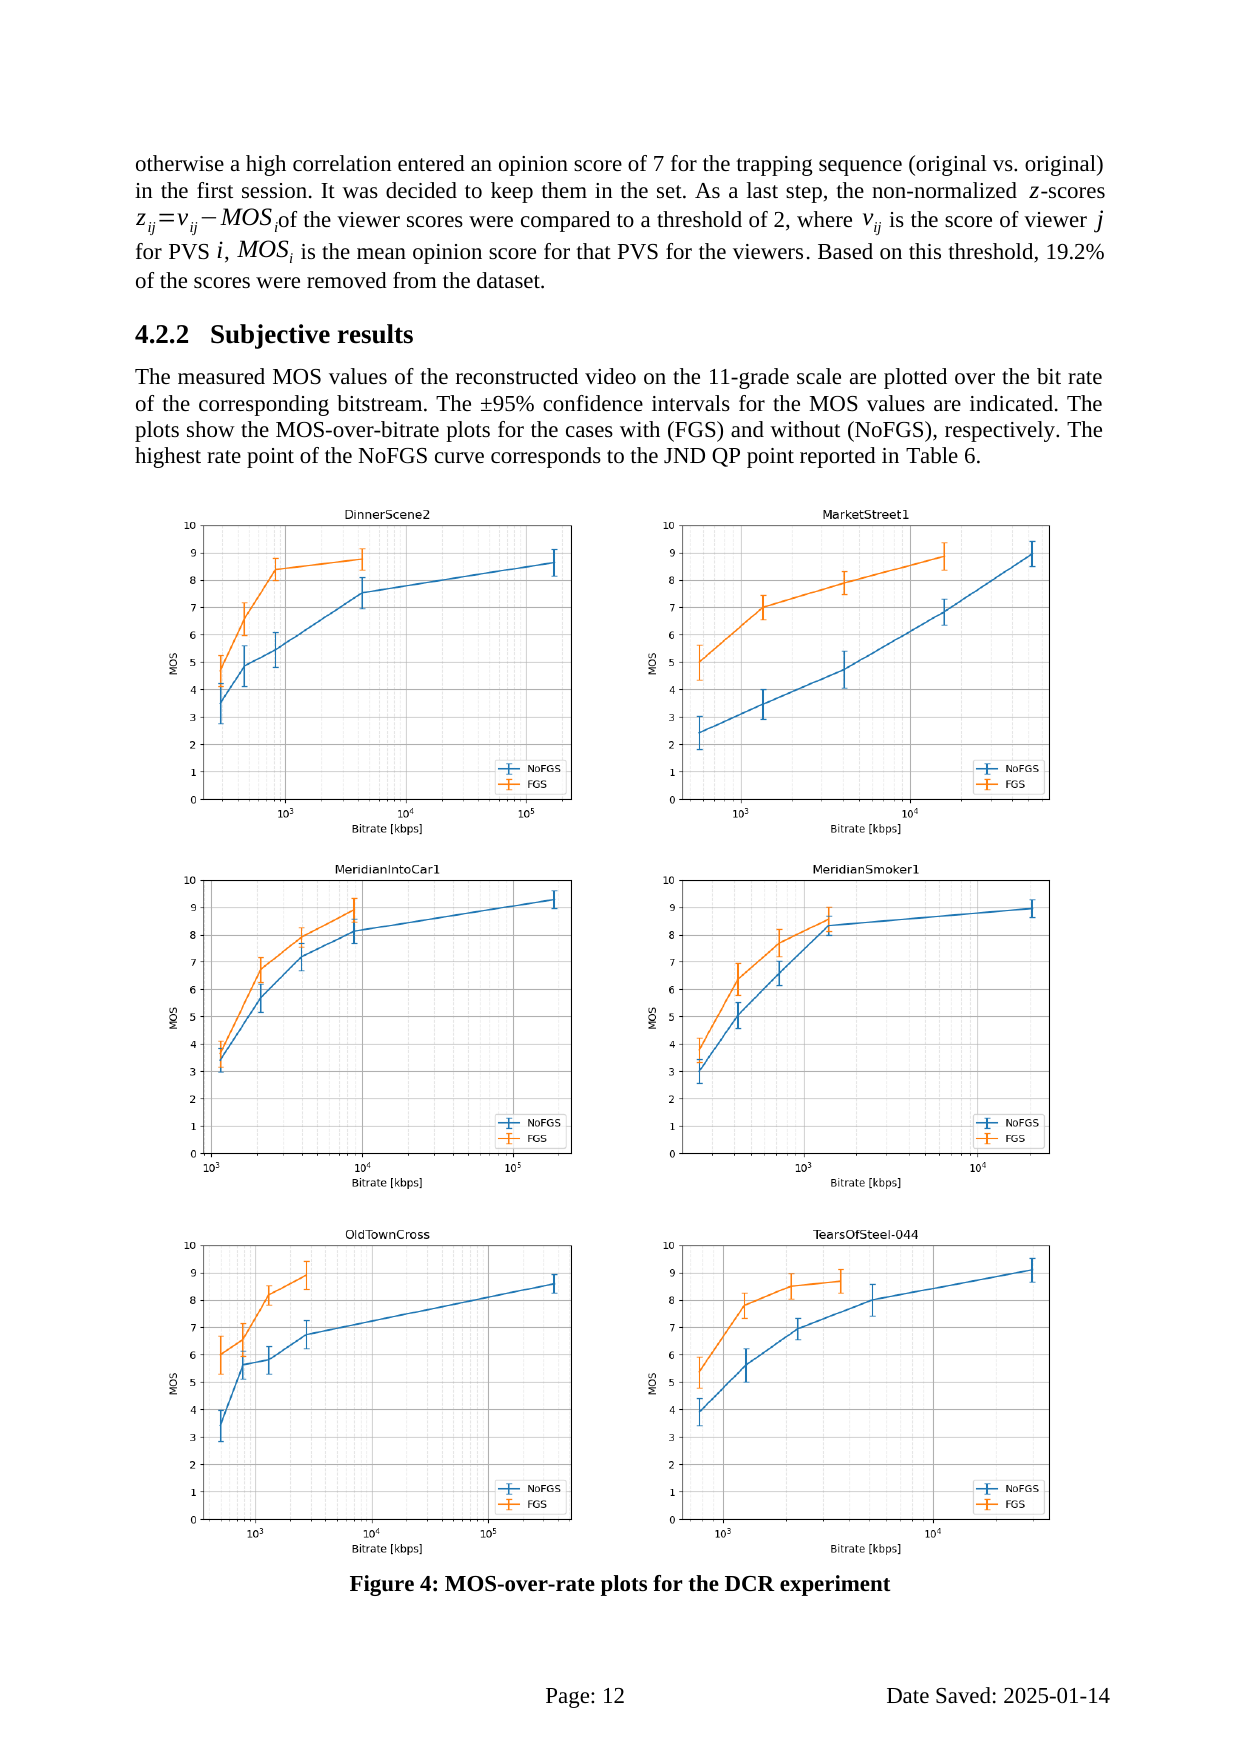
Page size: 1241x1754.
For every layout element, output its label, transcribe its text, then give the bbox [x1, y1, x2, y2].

picture [623, 482, 1096, 1192]
subtitle Subjective results [135, 318, 1105, 349]
text The measured MOS values of the reconstructed video on the 11-grade scale are plotted over the bit rate of the corresponding bitstream. The ±95% confidence intervals for the MOS values are indicated. The plots show the MOS-over-bitrate plots for the cases with (FGS) and without (NoFGS), respectively. The highest rate point of the NoFGS curve corresponds to the JND QP point reported in Table 6. [135, 363, 1105, 469]
picture [144, 482, 618, 1192]
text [135, 150, 1105, 293]
text Figure 4: MOS-over-rate plots for the DCR experiment [135, 1570, 1105, 1596]
picture [144, 1202, 618, 1558]
picture [623, 1202, 1096, 1558]
